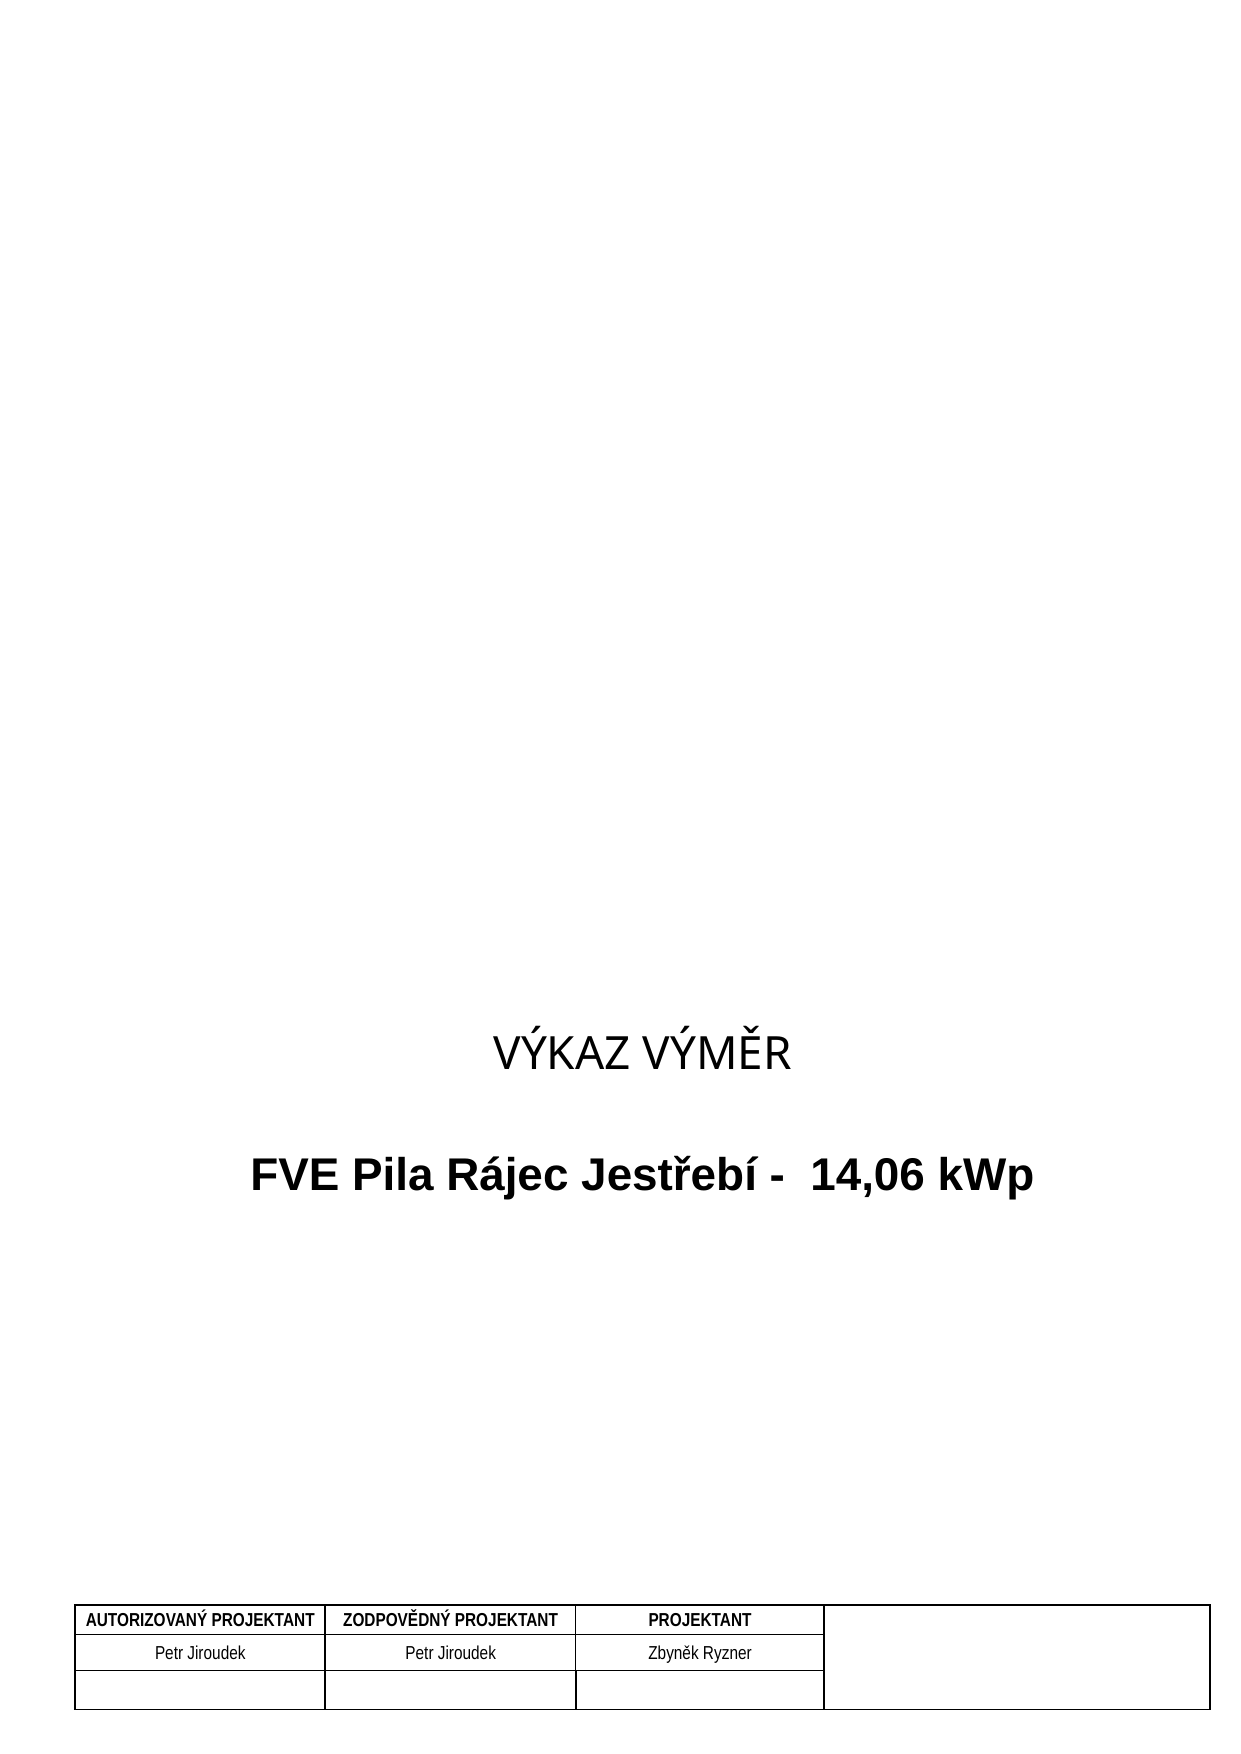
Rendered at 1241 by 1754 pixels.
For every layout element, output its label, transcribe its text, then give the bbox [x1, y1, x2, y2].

table_cell [326, 1671, 575, 1709]
text Výkaz výměr [162, 1021, 1122, 1083]
table_cell Petr Jiroudek [76, 1635, 324, 1670]
table_cell Zbyněk Ryzner [576, 1635, 823, 1670]
table_header ZODPOVĚDNÝ PROJEKTANT [326, 1606, 575, 1634]
table_cell [577, 1671, 823, 1709]
table_header AUTORIZOVANÝ PROJEKTANT [76, 1606, 324, 1634]
table_header PROJEKTANT [576, 1606, 823, 1634]
table_cell [76, 1671, 324, 1709]
table_header [1078, 1606, 1209, 1709]
table_cell Petr Jiroudek [326, 1635, 575, 1670]
table_header [825, 1606, 1078, 1709]
text FVE Pila Rájec Jestřebí - 14,06 kWp [162, 1147, 1122, 1200]
